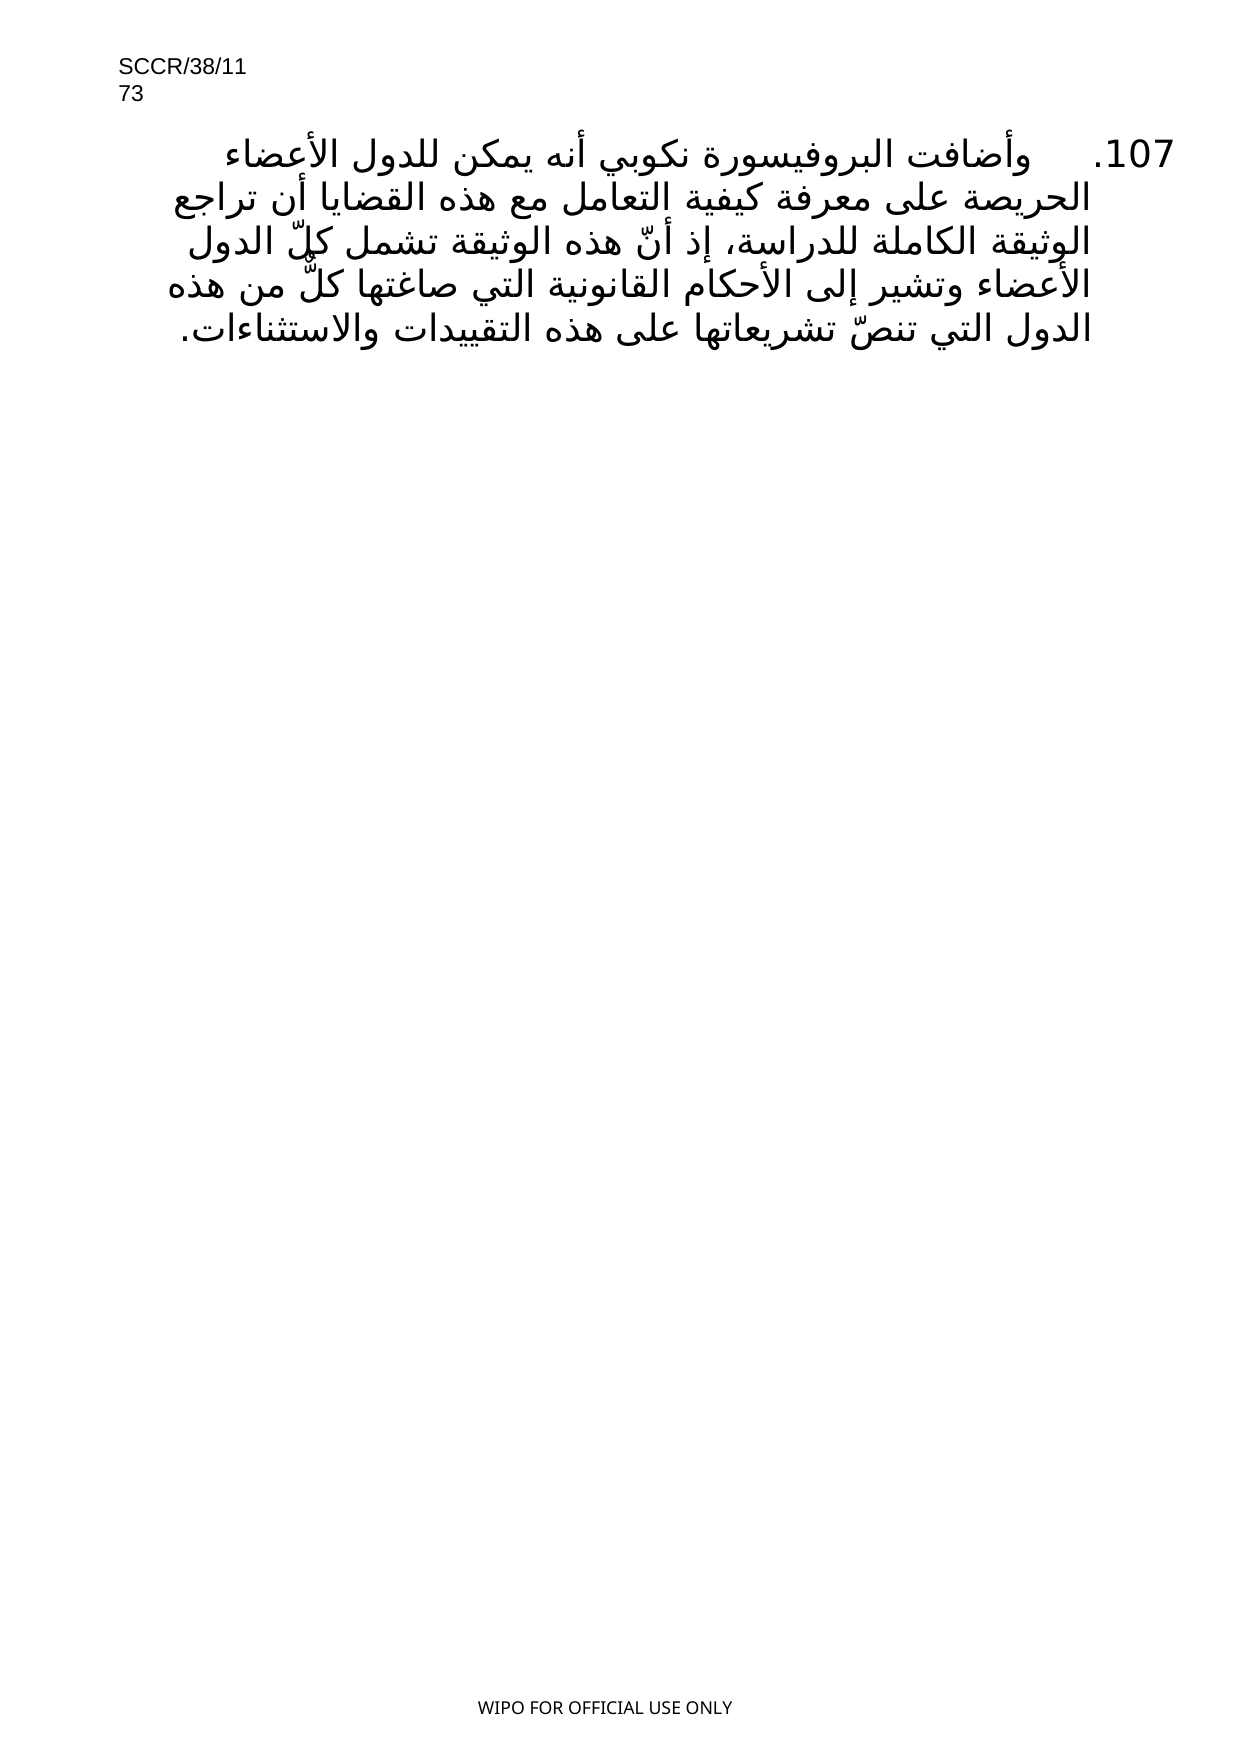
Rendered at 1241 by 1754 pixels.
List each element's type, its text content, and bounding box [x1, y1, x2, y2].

list وأضافت البروفيسورة نكوبي أنه يمكن للدول الأعضاء الحريصة على معرفة كيفية التعامل مع هذه القضايا أن تراجع الوثيقة الكاملة للدراسة، إذ أنّ هذه الوثيقة تشمل كلّ الدول الأعضاء وتشير إلى الأحكام القانونية التي صاغتها كلٌّ من هذه الدول التي تنصّ تشريعاتها على هذه التقييدات والاستثناءات. [118, 132, 1092, 350]
